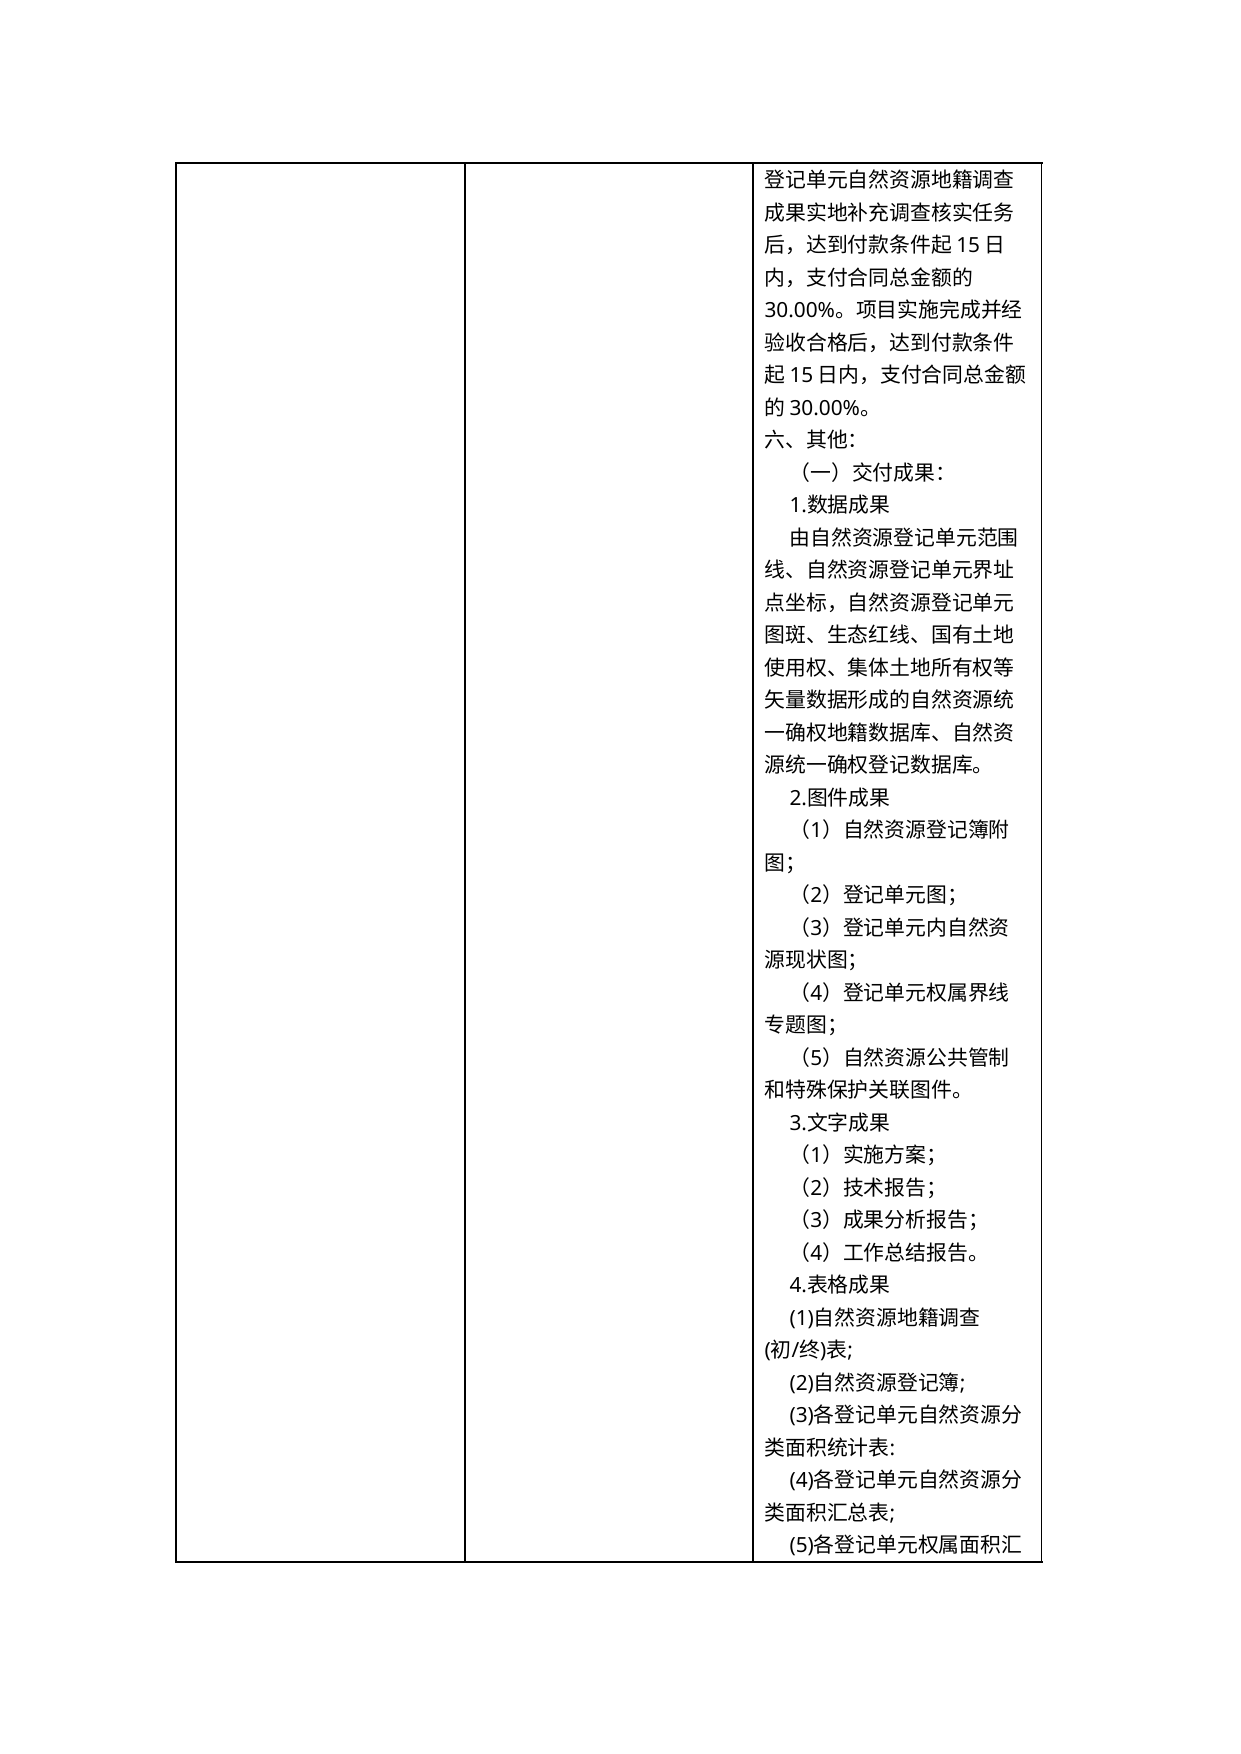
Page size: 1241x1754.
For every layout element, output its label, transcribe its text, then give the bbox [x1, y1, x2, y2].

table_cell 1 [177, 164, 464, 1561]
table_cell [754, 164, 1041, 1561]
table_cell [466, 164, 752, 1561]
